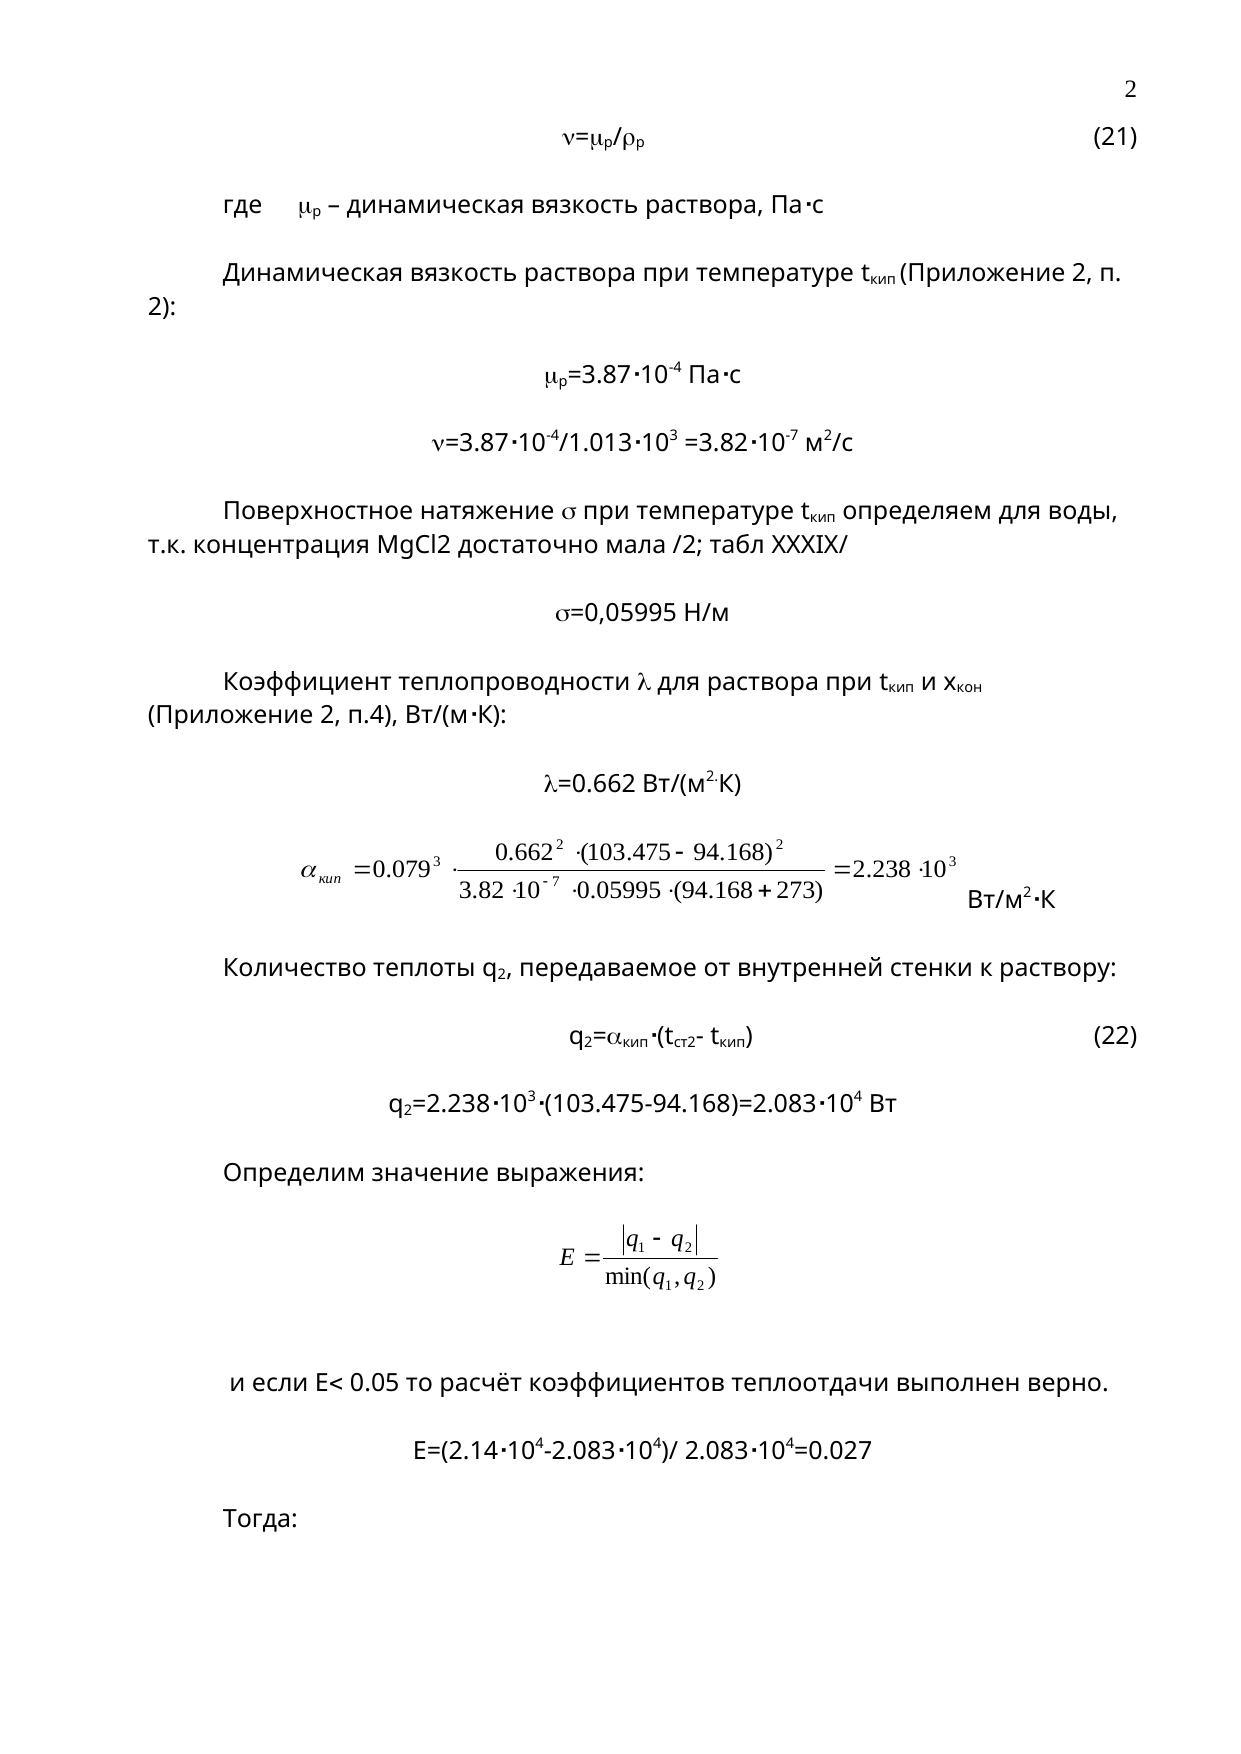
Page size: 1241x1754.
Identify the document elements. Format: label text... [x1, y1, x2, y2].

text Поверхностное натяжение при температуре tкип определяем для воды, т.к. концентрация MgCl2 достаточно мала /2; табл XXXIX/ [148, 493, 1137, 561]
text Тогда: [148, 1501, 1137, 1535]
text q2=2.238103(103.475-94.168)=2.083104 Вт [148, 1086, 1137, 1120]
text =3.8710-4/1.013103 =3.8210-7 м2/с [148, 425, 1137, 459]
text и если Е 0.05 то расчёт коэффициентов теплоотдачи выполнен верно. [148, 1364, 1137, 1398]
text Коэффициент теплопроводности для раствора при tкип и хкон (Приложение 2, п.4), Вт/(мК): [148, 663, 1137, 731]
text где р – динамическая вязкость раствора, Пас [148, 186, 1137, 220]
text р=3.8710-4 Пас [148, 357, 1137, 391]
text q2=кип(tст2- tкип) (22) [148, 1018, 1137, 1052]
text Определим значение выражения: [148, 1154, 1137, 1188]
text Динамическая вязкость раствора при температуре tкип (Приложение 2, п. 2): [148, 254, 1137, 322]
text =р/р (21) [148, 118, 1137, 152]
text =0.662 Вт/(м2.К) [148, 765, 1137, 799]
text Вт/м2К [223, 833, 1137, 916]
text =0,05995 Н/м [148, 595, 1137, 629]
text Е=(2.14104-2.083104)/ 2.083104=0.027 [148, 1433, 1137, 1467]
text Количество теплоты q2, передаваемое от внутренней стенки к раствору: [148, 950, 1137, 984]
